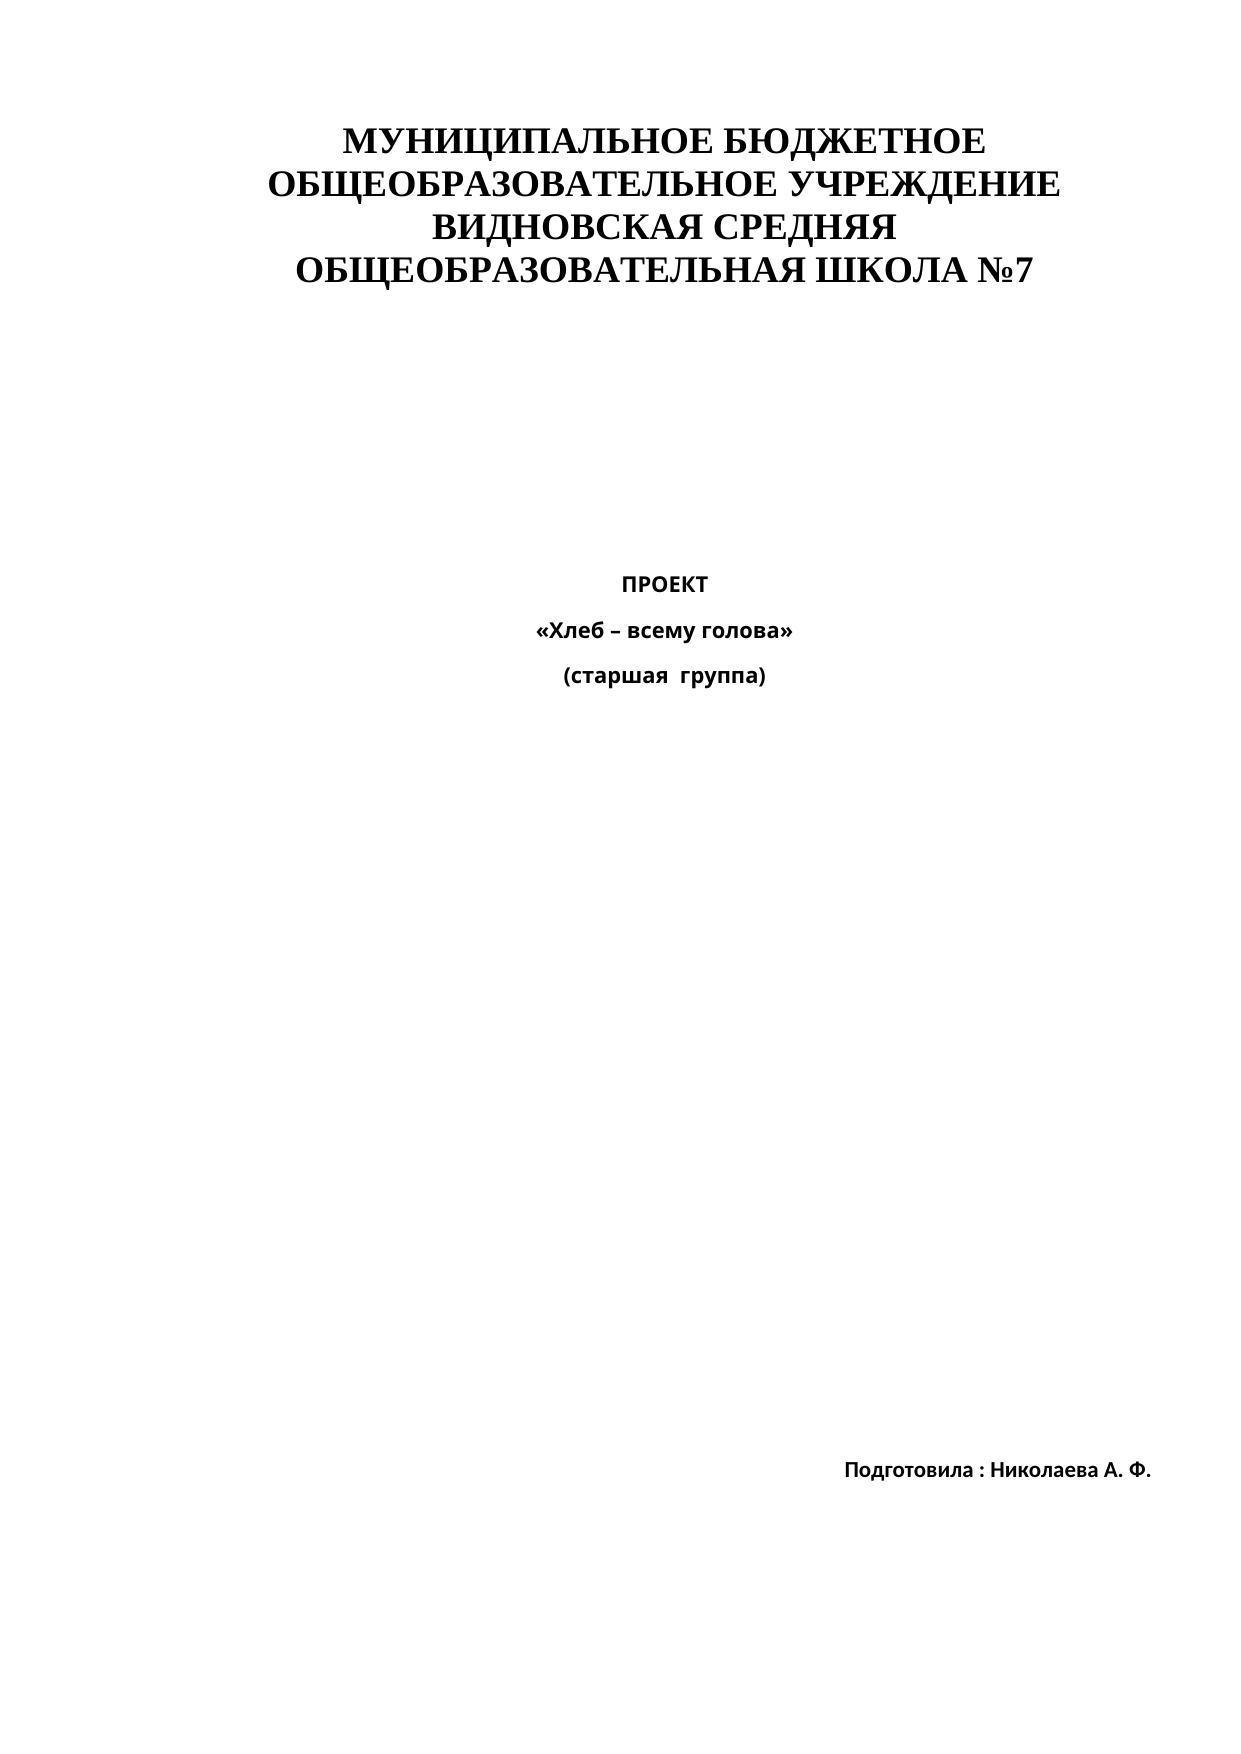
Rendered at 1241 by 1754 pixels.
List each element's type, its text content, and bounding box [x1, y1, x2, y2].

text МУНИЦИПАЛЬНОЕ БЮДЖЕТНОЕ ОБЩЕОБРАЗОВАТЕЛЬНОЕ УЧРЕЖДЕНИЕ ВИДНОВСКАЯ СРЕДНЯЯ ОБЩЕОБРАЗОВАТЕЛЬНАЯ ШКОЛА №7 [177, 118, 1152, 319]
text Подготовила : Николаева А. Ф. [177, 1456, 1152, 1484]
text (старшая группа) [177, 660, 1152, 690]
text ПРОЕКТ [177, 569, 1152, 599]
text «Хлеб – всему голова» [177, 615, 1152, 644]
